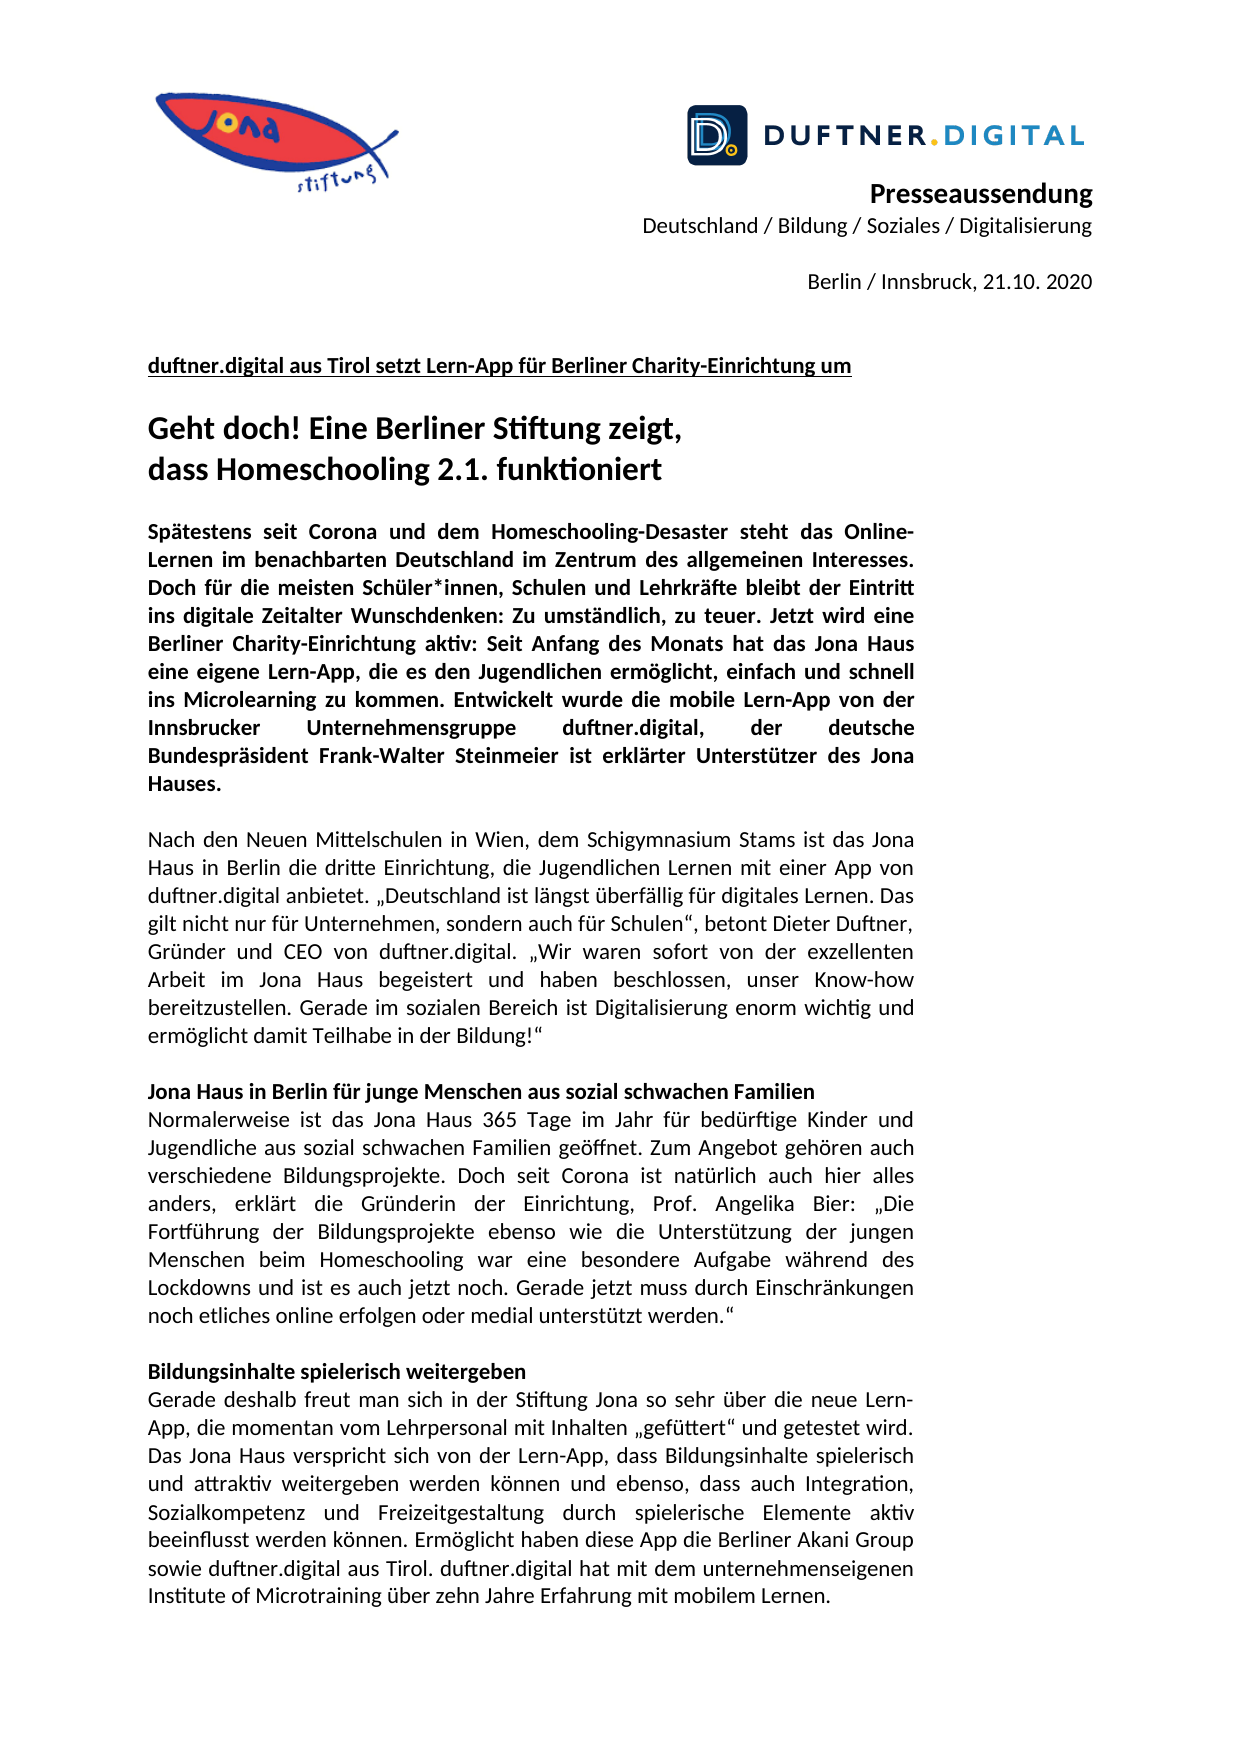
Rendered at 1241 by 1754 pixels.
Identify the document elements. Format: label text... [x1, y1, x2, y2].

text Bildungsinhalte spielerisch weitergeben [148, 1357, 915, 1386]
text duftner.digital aus Tirol setzt Lern-App für Berliner Charity-Einrichtung um [148, 351, 915, 379]
text Gerade deshalb freut man sich in der Stiftung Jona so sehr über die neue Lern-App, die momentan vom Lehrpersonal mit Inhalten „gefüttert“ und getestet wird. Das Jona Haus verspricht sich von der Lern-App, dass Bildungsinhalte spielerisch und attraktiv weitergeben werden können und ebenso, dass auch Integration, Sozialkompetenz und Freizeitgestaltung durch spielerische Elemente aktiv beeinflusst werden können. Ermöglicht haben diese App die Berliner Akani Group sowie duftner.digital aus Tirol. duftner.digital hat mit dem unternehmenseigenen Institute of Microtraining über zehn Jahre Erfahrung mit mobilem Lernen. [148, 1386, 915, 1610]
text Nach den Neuen Mittelschulen in Wien, dem Schigymnasium Stams ist das Jona Haus in Berlin die dritte Einrichtung, die Jugendlichen Lernen mit einer App von duftner.digital anbietet. „Deutschland ist längst überfällig für digitales Lernen. Das gilt nicht nur für Unternehmen, sondern auch für Schulen“, betont Dieter Duftner, Gründer und CEO von duftner.digital. „Wir waren sofort von der exzellenten Arbeit im Jona Haus begeistert und haben beschlossen, unser Know-how bereitzustellen. Gerade im sozialen Bereich ist Digitalisierung enorm wichtig und ermöglicht damit Teilhabe in der Bildung!“ [148, 825, 915, 1049]
text Jona Haus in Berlin für junge Menschen aus sozial schwachen Familien [148, 1077, 915, 1105]
text Spätestens seit Corona und dem Homeschooling-Desaster steht das Online-Lernen im benachbarten Deutschland im Zentrum des allgemeinen Interesses. Doch für die meisten Schüler*innen, Schulen und Lehrkräfte bleibt der Eintritt ins digitale Zeitalter Wunschdenken: Zu umständlich, zu teuer. Jetzt wird eine Berliner Charity-Einrichtung aktiv: Seit Anfang des Monats hat das Jona Haus eine eigene Lern-App, die es den Jugendlichen ermöglicht, einfach und schnell ins Microlearning zu kommen. Entwickelt wurde die mobile Lern-App von der Innsbrucker Unternehmensgruppe duftner.digital, der deutsche Bundespräsident Frank-Walter Steinmeier ist erklärter Unterstützer des Jona Hauses. [148, 517, 915, 797]
text Berlin / Innsbruck, 21.10. 2020 [148, 267, 1093, 295]
text Geht doch! Eine Berliner Stiftung zeigt, [148, 407, 915, 448]
text Deutschland / Bildung / Soziales / Digitalisierung [148, 211, 1093, 239]
picture [678, 57, 1093, 176]
text Normalerweise ist das Jona Haus 365 Tage im Jahr für bedürftige Kinder und Jugendliche aus sozial schwachen Familien geöffnet. Zum Angebot gehören auch verschiedene Bildungsprojekte. Doch seit Corona ist natürlich auch hier alles anders, erklärt die Gründerin der Einrichtung, Prof. Angelika Bier: „Die Fortführung der Bildungsprojekte ebenso wie die Unterstützung der jungen Menschen beim Homeschooling war eine besondere Aufgabe während des Lockdowns und ist es auch jetzt noch. Gerade jetzt muss durch Einschränkungen noch etliches online erfolgen oder medial unterstützt werden.“ [148, 1105, 915, 1329]
text dass Homeschooling 2.1. funktioniert [148, 448, 915, 489]
text Presseaussendung [148, 176, 1093, 211]
picture [147, 91, 407, 194]
